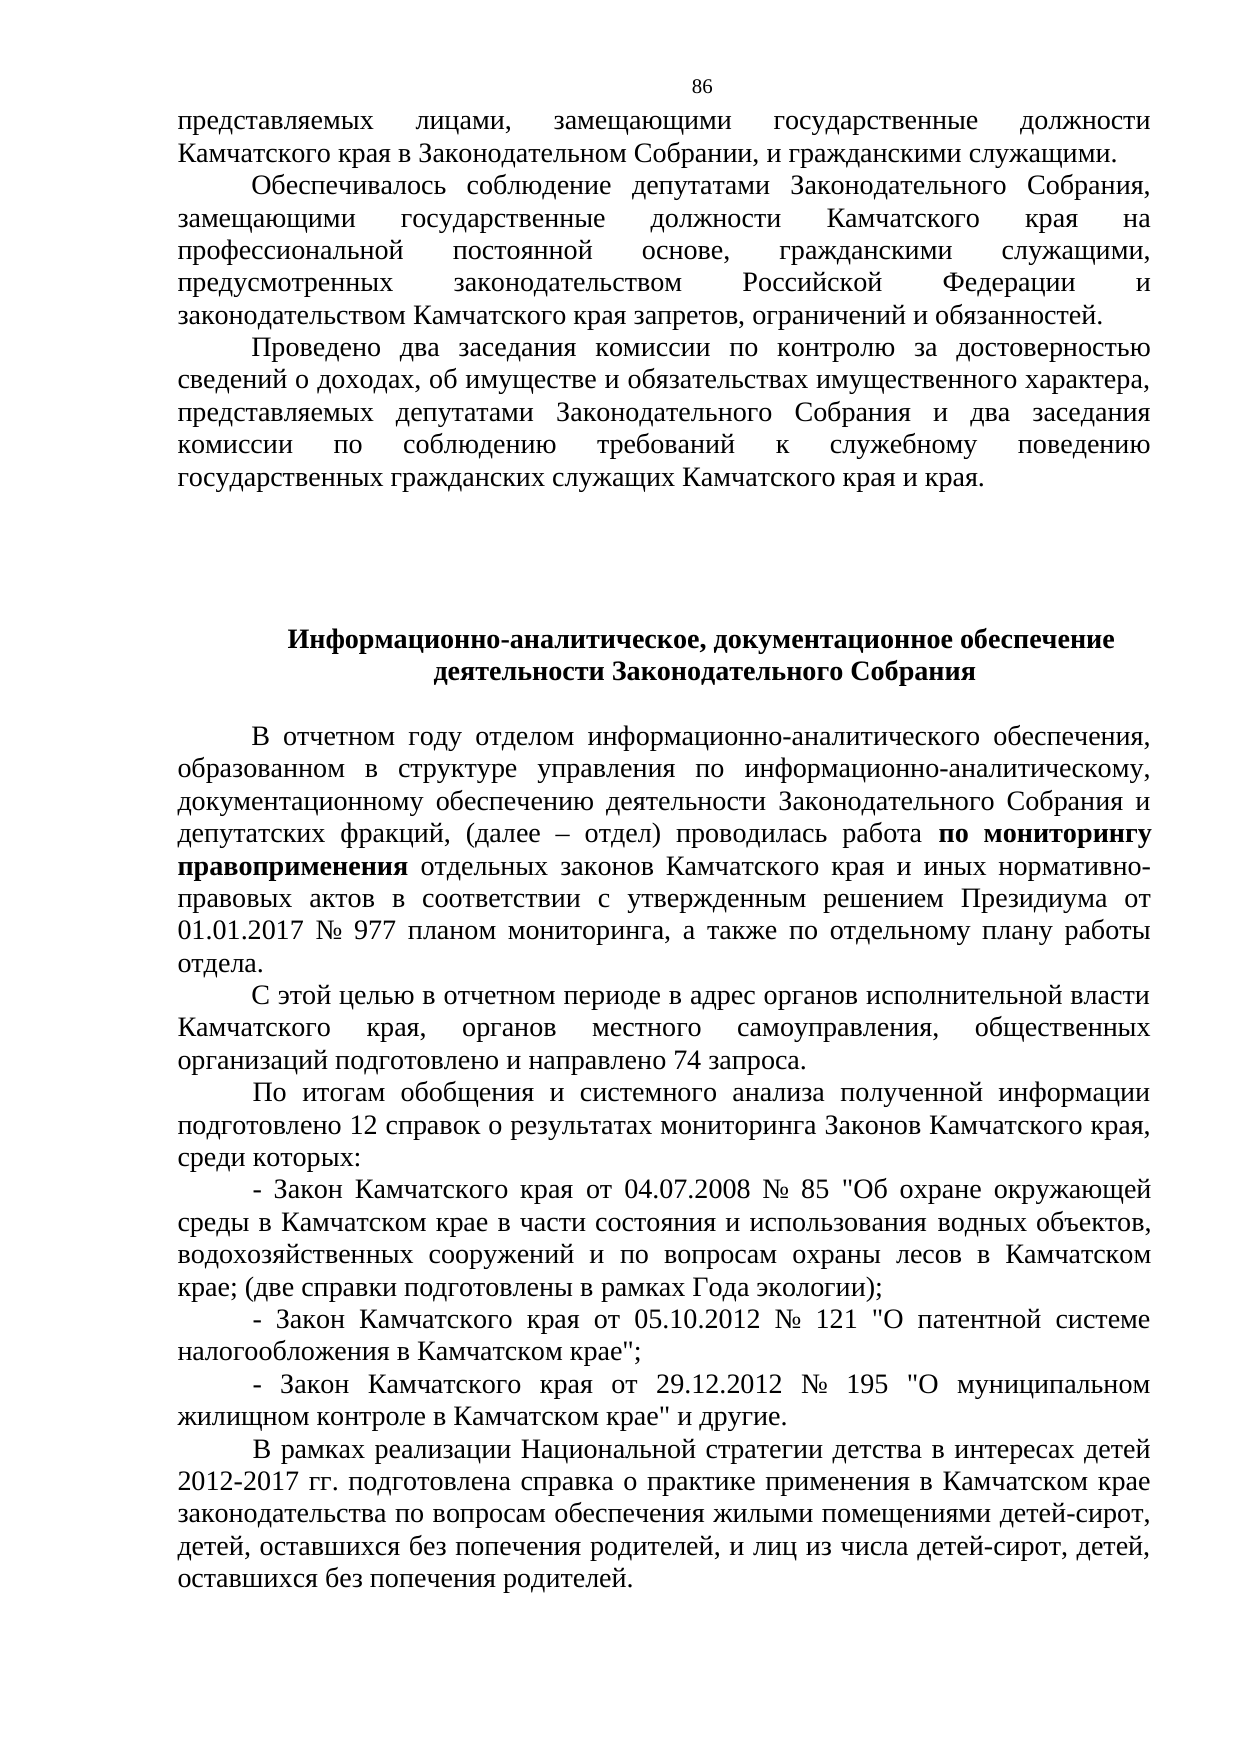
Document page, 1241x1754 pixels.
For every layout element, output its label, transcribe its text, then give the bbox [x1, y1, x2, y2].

text - Закон Камчатского края от 05.10.2012 № 121 "О патентной системе налогообложения в Камчатском крае"; [177, 1302, 1152, 1367]
text В отчетном году отделом информационно-аналитического обеспечения, образованном в структуре управления по информационно-аналитическому, документационному обеспечению деятельности Законодательного Собрания и депутатских фракций, (далее – отдел) проводилась работа по мониторингу правоприменения отдельных законов Камчатского края и иных нормативно-правовых актов в соответствии с утвержденным решением Президиума от 01.01.2017 № 977 планом мониторинга, а также по отдельному плану работы отдела. [177, 719, 1152, 978]
text Обеспечивалось соблюдение депутатами Законодательного Собрания, замещающими государственные должности Камчатского края на профессиональной постоянной основе, гражданскими служащими, предусмотренных законодательством Российской Федерации и законодательством Камчатского края запретов, ограничений и обязанностей. [177, 168, 1152, 330]
text По итогам обобщения и системного анализа полученной информации подготовлено 12 справок о результатах мониторинга Законов Камчатского края, среди которых: [177, 1075, 1152, 1172]
text С этой целью в отчетном периоде в адрес органов исполнительной власти Камчатского края, органов местного самоуправления, общественных организаций подготовлено и направлено 74 запроса. [177, 978, 1152, 1075]
text - Закон Камчатского края от 29.12.2012 № 195 "О муниципальном жилищном контроле в Камчатском крае" и другие. [177, 1367, 1152, 1432]
text В рамках реализации Национальной стратегии детства в интересах детей 2012-2017 гг. подготовлена справка о практике применения в Камчатском крае законодательства по вопросам обеспечения жилыми помещениями детей-сирот, детей, оставшихся без попечения родителей, и лиц из числа детей-сирот, детей, оставшихся без попечения родителей. [177, 1432, 1152, 1594]
text Проведено два заседания комиссии по контролю за достоверностью сведений о доходах, об имуществе и обязательствах имущественного характера, представляемых депутатами Законодательного Собрания и два заседания комиссии по соблюдению требований к служебному поведению государственных гражданских служащих Камчатского края и края. [177, 330, 1152, 492]
text Информационно-аналитическое, документационное обеспечение [177, 622, 1152, 654]
text деятельности Законодательного Собрания [177, 654, 1152, 687]
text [177, 103, 1152, 168]
text - Закон Камчатского края от 04.07.2008 № 85 "Об охране окружающей среды в Камчатском крае в части состояния и использования водных объектов, водохозяйственных сооружений и по вопросам охраны лесов в Камчатском крае; (две справки подготовлены в рамках Года экологии); [177, 1172, 1152, 1302]
